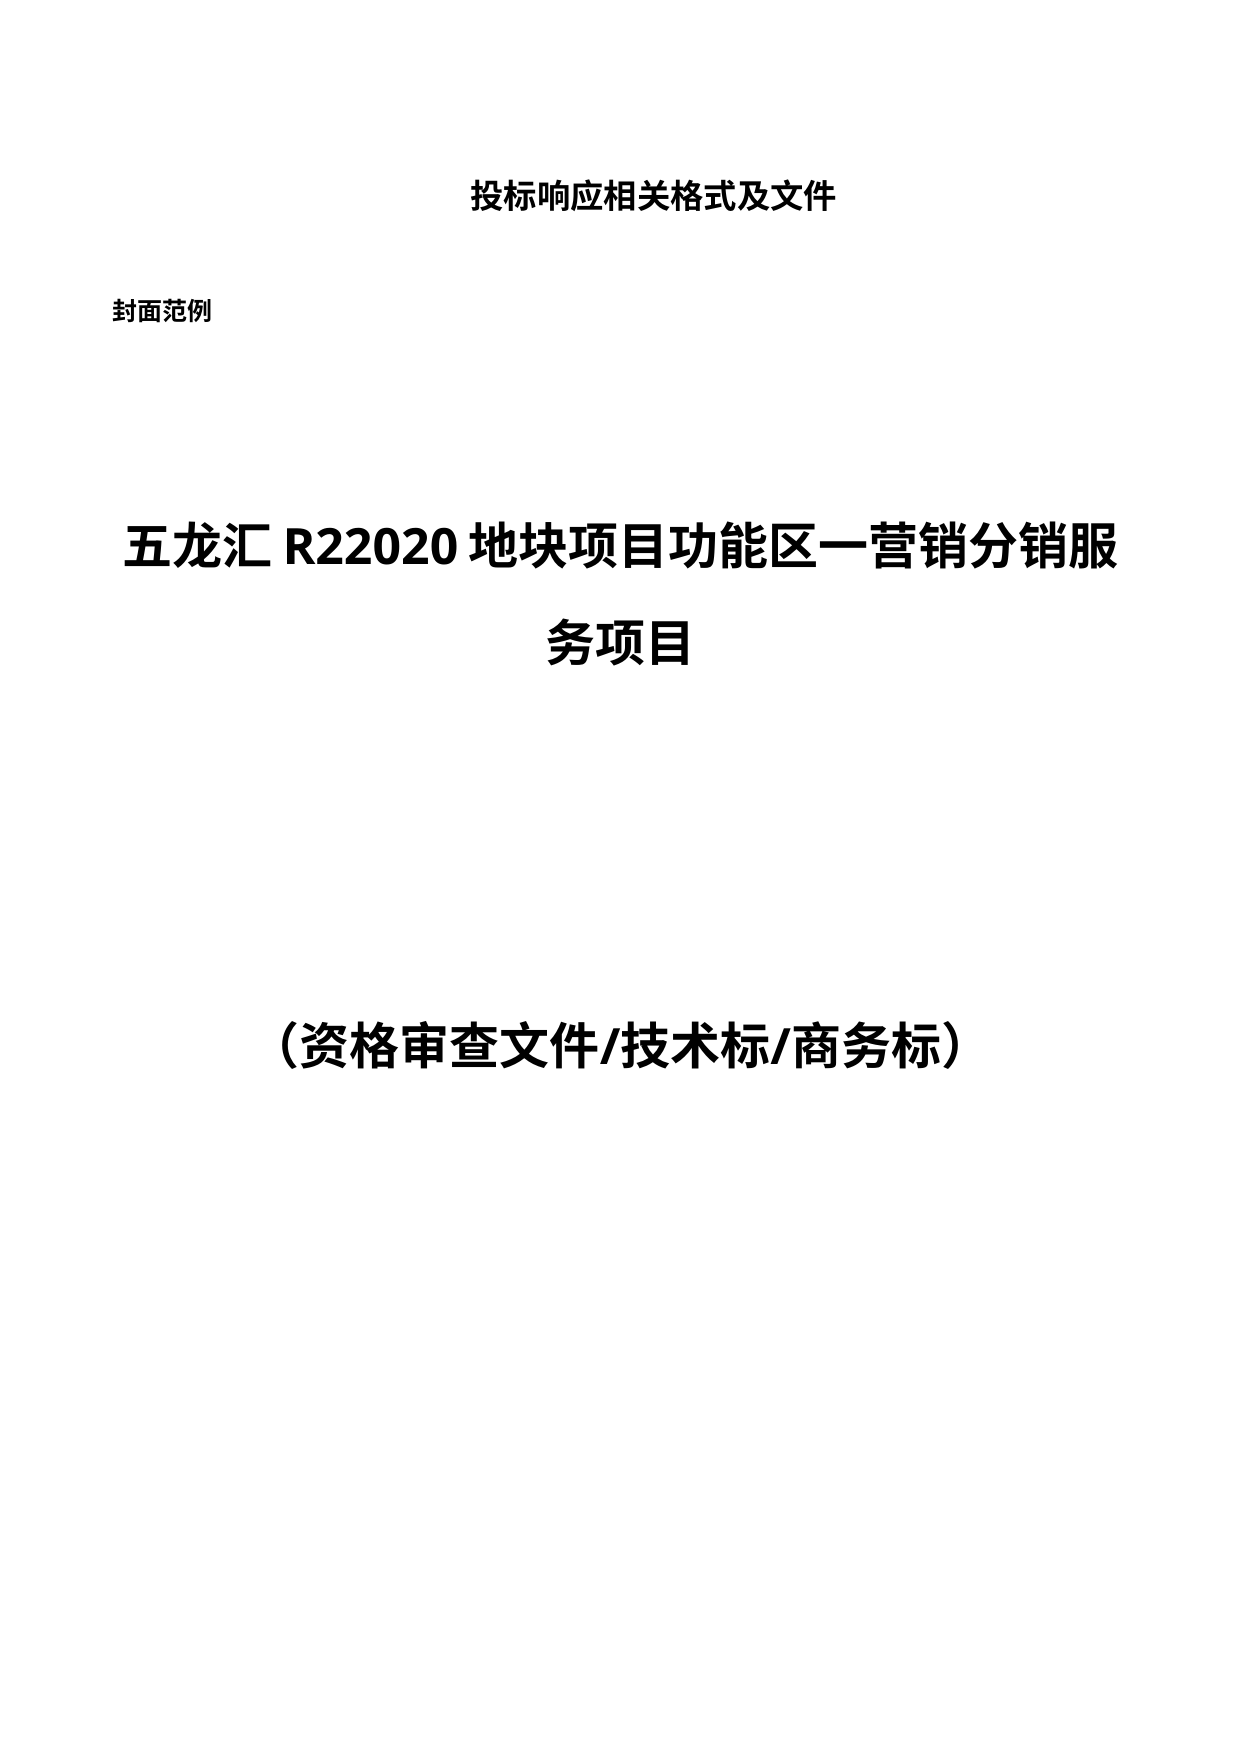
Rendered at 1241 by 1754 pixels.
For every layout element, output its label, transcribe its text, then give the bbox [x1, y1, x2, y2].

text 五龙汇R22020地块项目功能区一营销分销服务项目 [112, 494, 1128, 689]
text （资格审查文件/技术标/商务标） [112, 994, 1128, 1091]
text 封面范例 [112, 279, 1128, 331]
text 投标响应相关格式及文件 [112, 162, 1128, 227]
